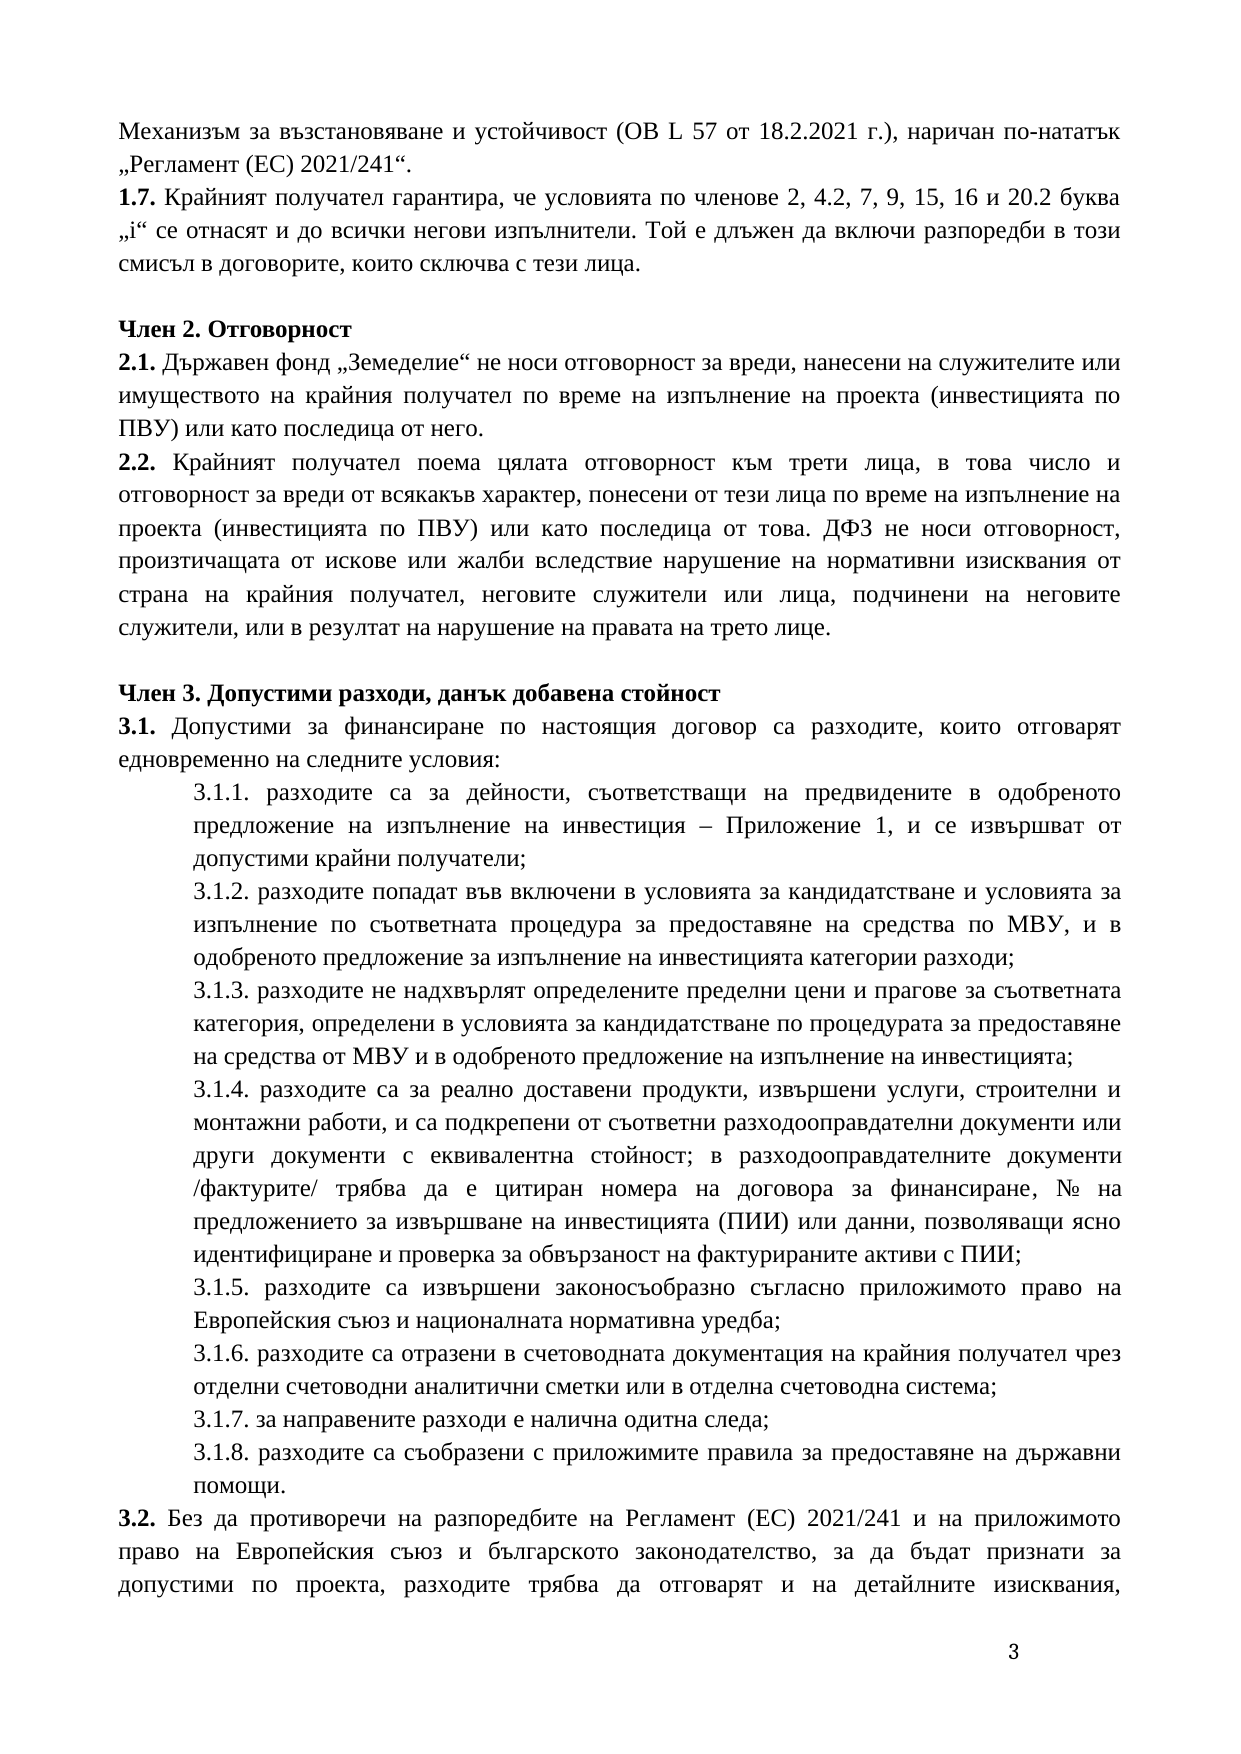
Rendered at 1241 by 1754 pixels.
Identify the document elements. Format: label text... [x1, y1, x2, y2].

text 3.1.6. разходите са отразени в счетоводната документация на крайния получател чрез отделни счетоводни аналитични сметки или в отделна счетоводна система; [193, 1338, 1122, 1400]
subtitle Член 2. Отговорност [118, 314, 1122, 343]
text 1.7. Крайният получател гарантира, че условията по членове 2, 4.2, 7, 9, 15, 16 и 20.2 буква „i“ се отнасят и до всички негови изпълнители. Той е длъжен да включи разпоредби в този смисъл в договорите, които сключва с тези лица. [118, 182, 1122, 277]
text 3.1.1. разходите са за дейности, съответстващи на предвидените в одобреното предложение на изпълнение на инвестиция – Приложение 1, и се извършват от допустими крайни получатели; [193, 777, 1122, 872]
text 3.1.3. разходите не надхвърлят определените пределни цени и прагове за съответната категория, определени в условията за кандидатстване по процедурата за предоставяне на средства от МВУ и в одобреното предложение на изпълнение на инвестицията; [193, 975, 1122, 1070]
text 3.1.4. разходите са за реално доставени продукти, извършени услуги, строителни и монтажни работи, и са подкрепени от съответни разходооправдателни документи или други документи с еквивалентна стойност; в разходооправдателните документи /фактурите/ трябва да е цитиран номера на договора за финансиране, № на предложението за извършване на инвестицията (ПИИ) или данни, позволяващи ясно идентифициране и проверка за обвързаност на фактурираните активи с ПИИ; [193, 1074, 1122, 1268]
text 3.1.7. за направените разходи е налична одитна следа; [193, 1404, 1122, 1433]
subtitle Член 3. Допустими разходи, данък добавена стойност [118, 678, 1122, 706]
text 3.1.8. разходите са съобразени с приложимите правила за предоставяне на държавни помощи. [193, 1437, 1122, 1499]
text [118, 1503, 1122, 1598]
text 2.2. Крайният получател поема цялата отговорност към трети лица, в това число и отговорност за вреди от всякакъв характер, понесени от тези лица по време на изпълнение на проекта (инвестицията по ПВУ) или като последица от това. ДФЗ не носи отговорност, произтичащата от искове или жалби вследствие нарушение на нормативни изисквания от страна на крайния получател, неговите служители или лица, подчинени на неговите служители, или в резултат на нарушение на правата на трето лице. [118, 447, 1122, 640]
text 2.1. Държавен фонд „Земеделие“ не носи отговорност за вреди, нанесени на служителите или имуществото на крайния получател по време на изпълнение на проекта (инвестицията по ПВУ) или като последица от него. [118, 347, 1122, 442]
text 3.1. Допустими за финансиране по настоящия договор са разходите, които отговарят едновременно на следните условия: [118, 711, 1122, 772]
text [118, 116, 1122, 178]
text 3.1.2. разходите попадат във включени в условията за кандидатстване и условията за изпълнение по съответната процедура за предоставяне на средства по МВУ, и в одобреното предложение за изпълнение на инвестицията категории разходи; [193, 876, 1122, 971]
text 3.1.5. разходите са извършени законосъобразно съгласно приложимото право на Европейския съюз и националната нормативна уредба; [193, 1272, 1122, 1334]
